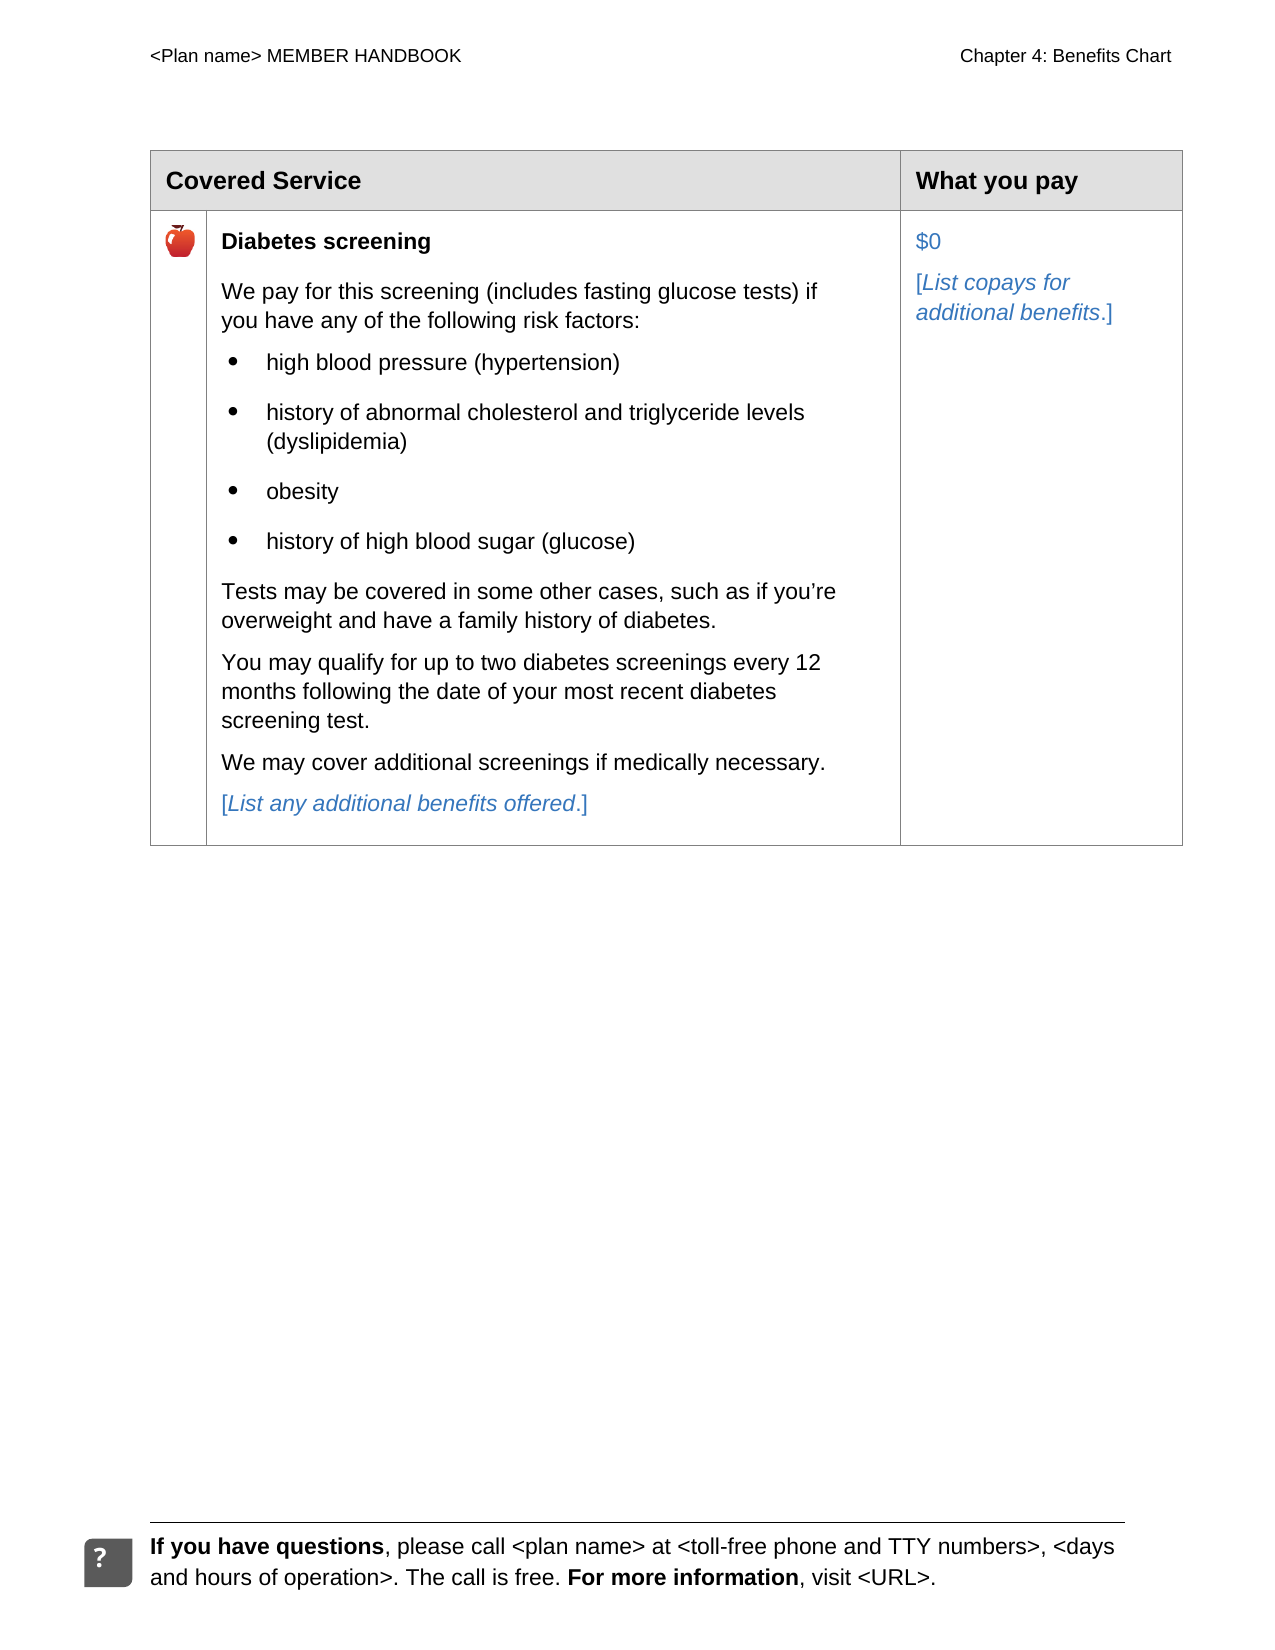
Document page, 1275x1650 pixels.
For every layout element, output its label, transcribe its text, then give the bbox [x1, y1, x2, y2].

table_header What you pay [901, 151, 1182, 210]
table_header Covered Service [151, 151, 900, 210]
table_cell [151, 211, 206, 845]
table_cell Diabetes screening We pay for this screening (includes fasting glucose tests) if you have any of the following risk factors: high blood pressure (hypertension) history of abnormal cholesterol and triglyceride levels (dyslipidemia) obesity history of high blood sugar (glucose) Tests may be covered in some other cases, such as if you’re overweight and have a family history of diabetes. You may qualify for up to two diabetes screenings every 12 months following the date of your most recent diabetes screening test. We may cover additional screenings if medically necessary. [List any additional benefits offered.] [207, 211, 900, 845]
picture [165, 225, 195, 257]
table_cell $0 [List copays for additional benefits.] [901, 211, 1182, 845]
